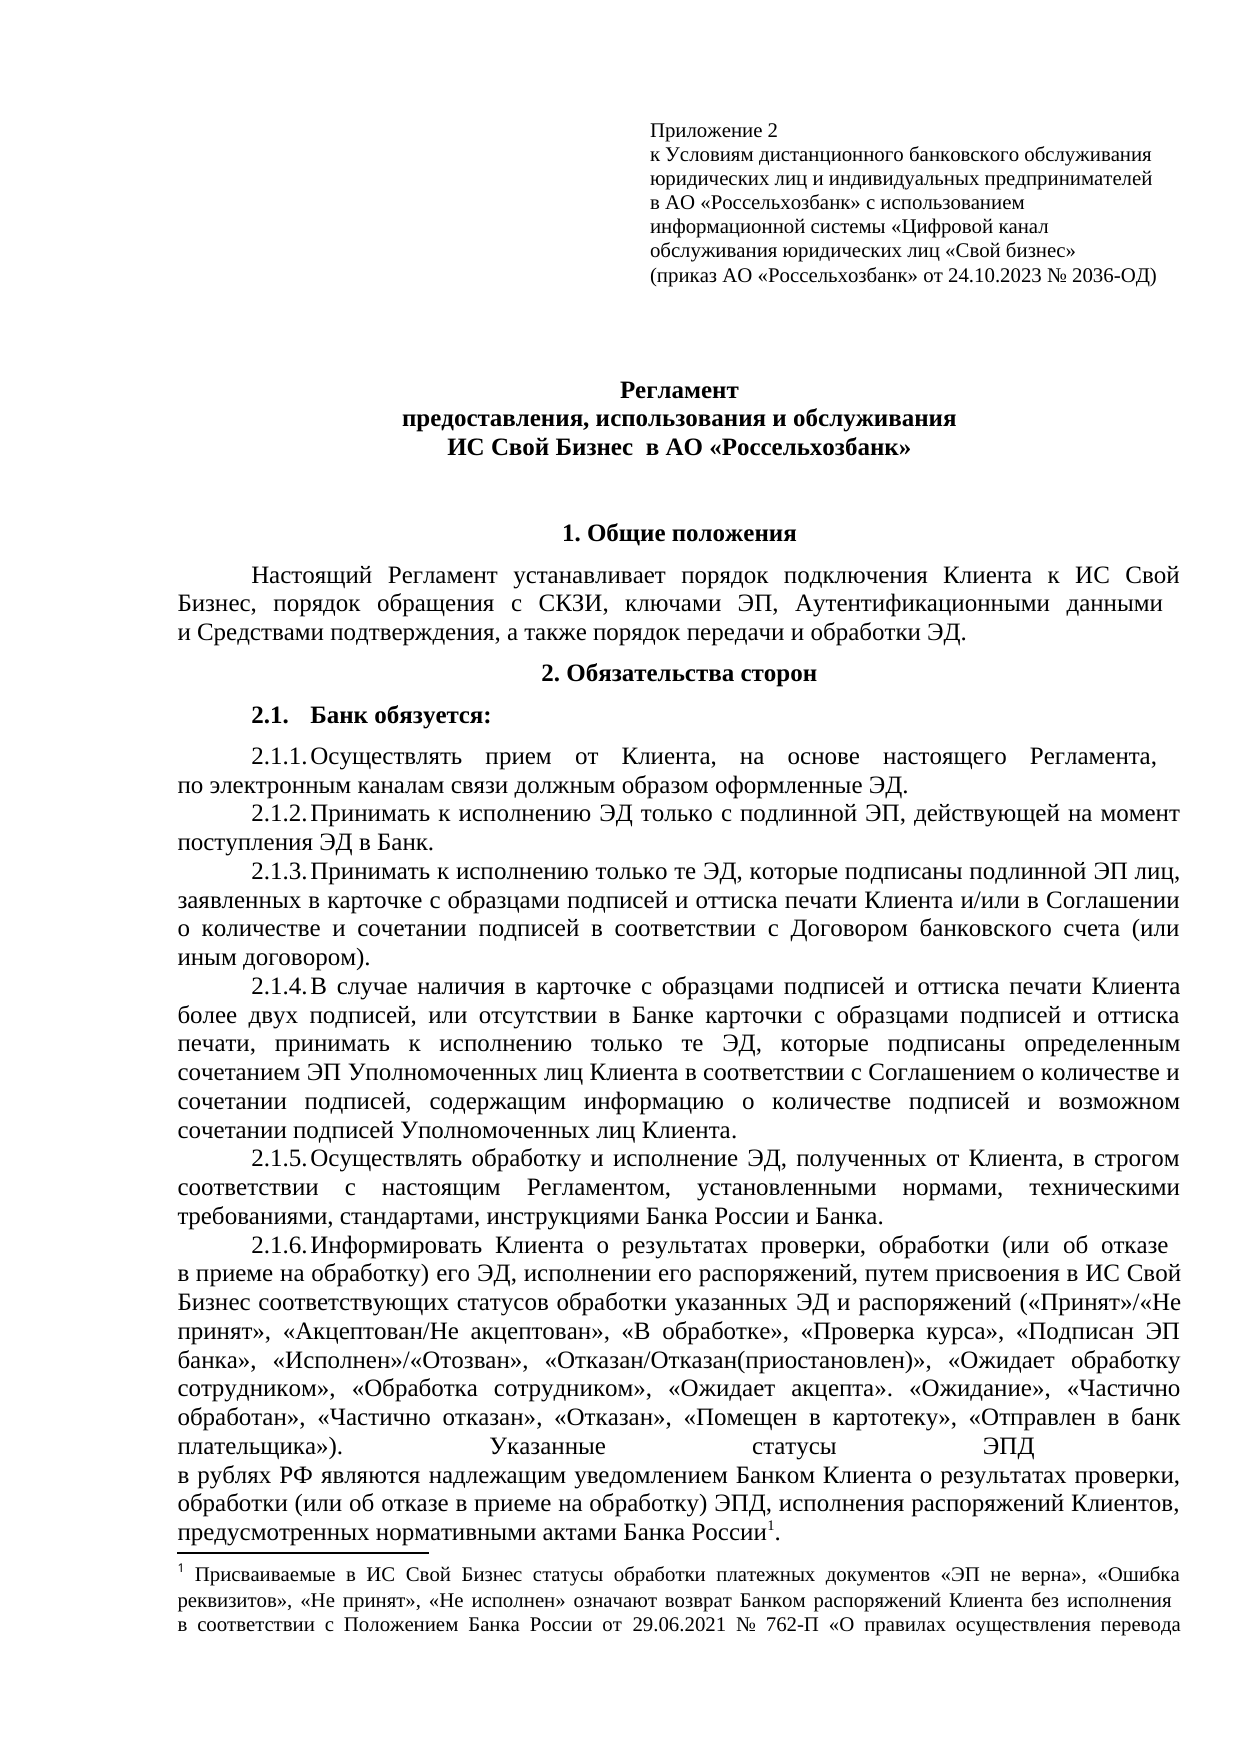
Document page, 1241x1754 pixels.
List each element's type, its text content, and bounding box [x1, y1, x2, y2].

text 1. Общие положения [177, 518, 1181, 547]
text Регламент [177, 375, 1181, 403]
list В случае наличия в карточке с образцами подписей и оттиска печати Клиента более двух подписей, или отсутствии в Банке карточки с образцами подписей и оттиска печати, принимать к исполнению только те ЭД, которые подписаны определенным сочетанием ЭП Уполномоченных лиц Клиента в соответствии с Соглашением о количестве и сочетании подписей, содержащим информацию о количестве подписей и возможном сочетании подписей Уполномоченных лиц Клиента. [177, 971, 1181, 1143]
list Осуществлять обработку и исполнение ЭД, полученных от Клиента, в строгом соответствии с настоящим Регламентом, установленными нормами, техническими требованиями, стандартами, инструкциями Банка России и Банка. [177, 1143, 1181, 1230]
text к Условиям дистанционного банковского обслуживания юридических лиц и индивидуальных предпринимателей в АО «Россельхозбанк» с использованием информационной системы «Цифровой канал обслуживания юридических лиц «Свой бизнес» [650, 142, 1181, 262]
text Приложение 2 [650, 118, 1181, 142]
text (приказ АО «Россельхозбанк» от 24.10.2023 № 2036-ОД) [650, 262, 1181, 287]
list Принимать к исполнению ЭД только с подлинной ЭП, действующей на момент поступления ЭД в Банк. [177, 798, 1181, 856]
list Осуществлять прием от Клиента, на основе настоящего Регламента, по электронным каналам связи должным образом оформленные ЭД. [177, 741, 1181, 798]
text ИС Свой Бизнес в АО «Россельхозбанк» [177, 432, 1181, 461]
list Банк обязуется: [177, 700, 1181, 728]
text Настоящий Регламент устанавливает порядок подключения Клиента к ИС Свой Бизнес, порядок обращения с СКЗИ, ключами ЭП, Аутентификационными данными и Средствами подтверждения, а также порядок передачи и обработки ЭД. [177, 560, 1181, 646]
list Принимать к исполнению только те ЭД, которые подписаны подлинной ЭП лиц, заявленных в карточке с образцами подписей и оттиска печати Клиента и/или в Соглашении о количестве и сочетании подписей в соответствии с Договором банковского счета (или иным договором). [177, 856, 1181, 971]
text 2. Обязательства сторон [177, 658, 1181, 687]
list Информировать Клиента о результатах проверки, обработки (или об отказе в приеме на обработку) его ЭД, исполнении его распоряжений, путем присвоения в ИС Свой Бизнес соответствующих статусов обработки указанных ЭД и распоряжений («Принят»/«Не принят», «Акцептован/Не акцептован», «В обработке», «Проверка курса», «Подписан ЭП банка», «Исполнен»/«Отозван», «Отказан/Отказан(приостановлен)», «Ожидает обработку сотрудником», «Обработка сотрудником», «Ожидает акцепта». «Ожидание», «Частично обработан», «Частично отказан», «Отказан», «Помещен в картотеку», «Отправлен в банк плательщика»). Указанные статусы ЭПД в рублях РФ являются надлежащим уведомлением Банком Клиента о результатах проверки, обработки (или об отказе в приеме на обработку) ЭПД, исполнения распоряжений Клиентов, предусмотренных нормативными актами Банка России. [177, 1230, 1181, 1546]
text предоставления, использования и обслуживания [177, 403, 1181, 432]
